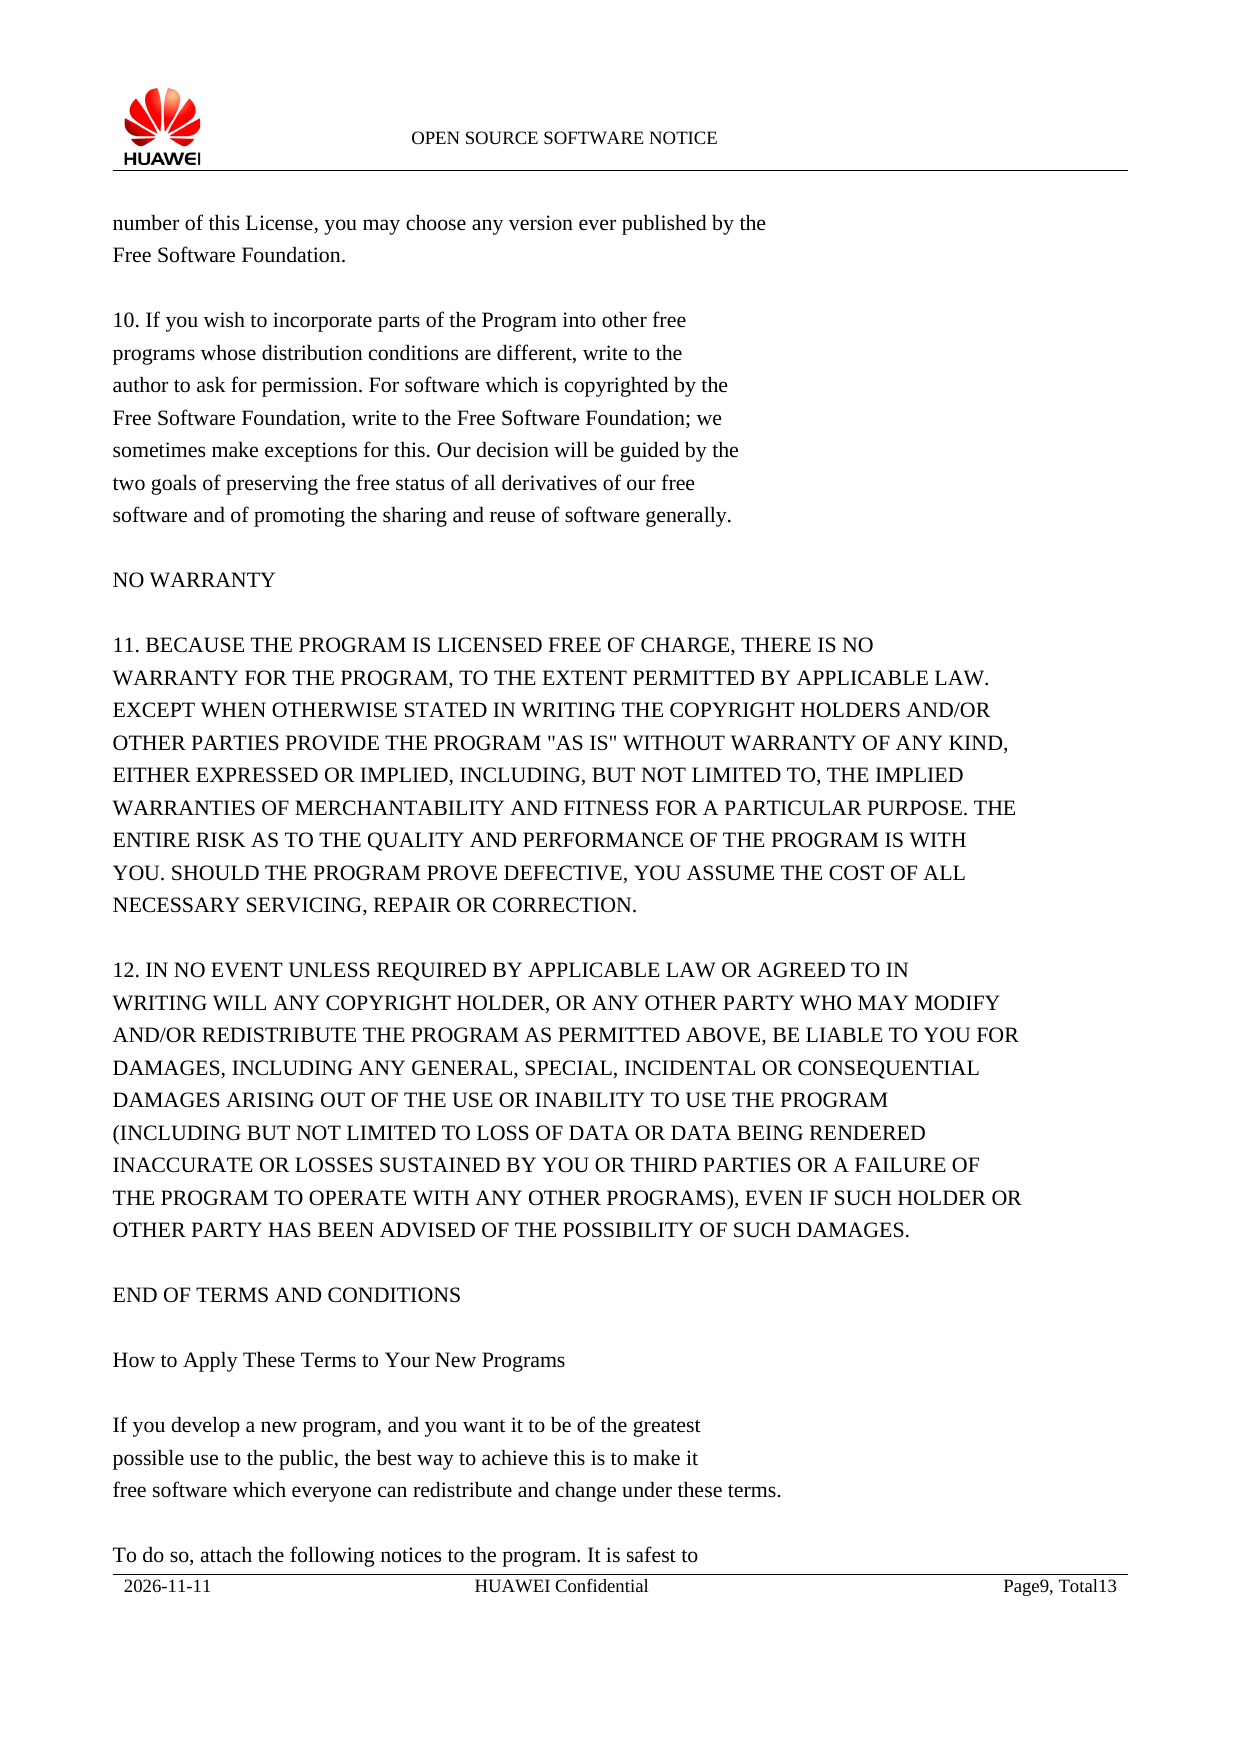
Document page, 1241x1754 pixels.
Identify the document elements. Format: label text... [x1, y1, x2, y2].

picture [124, 88, 201, 165]
